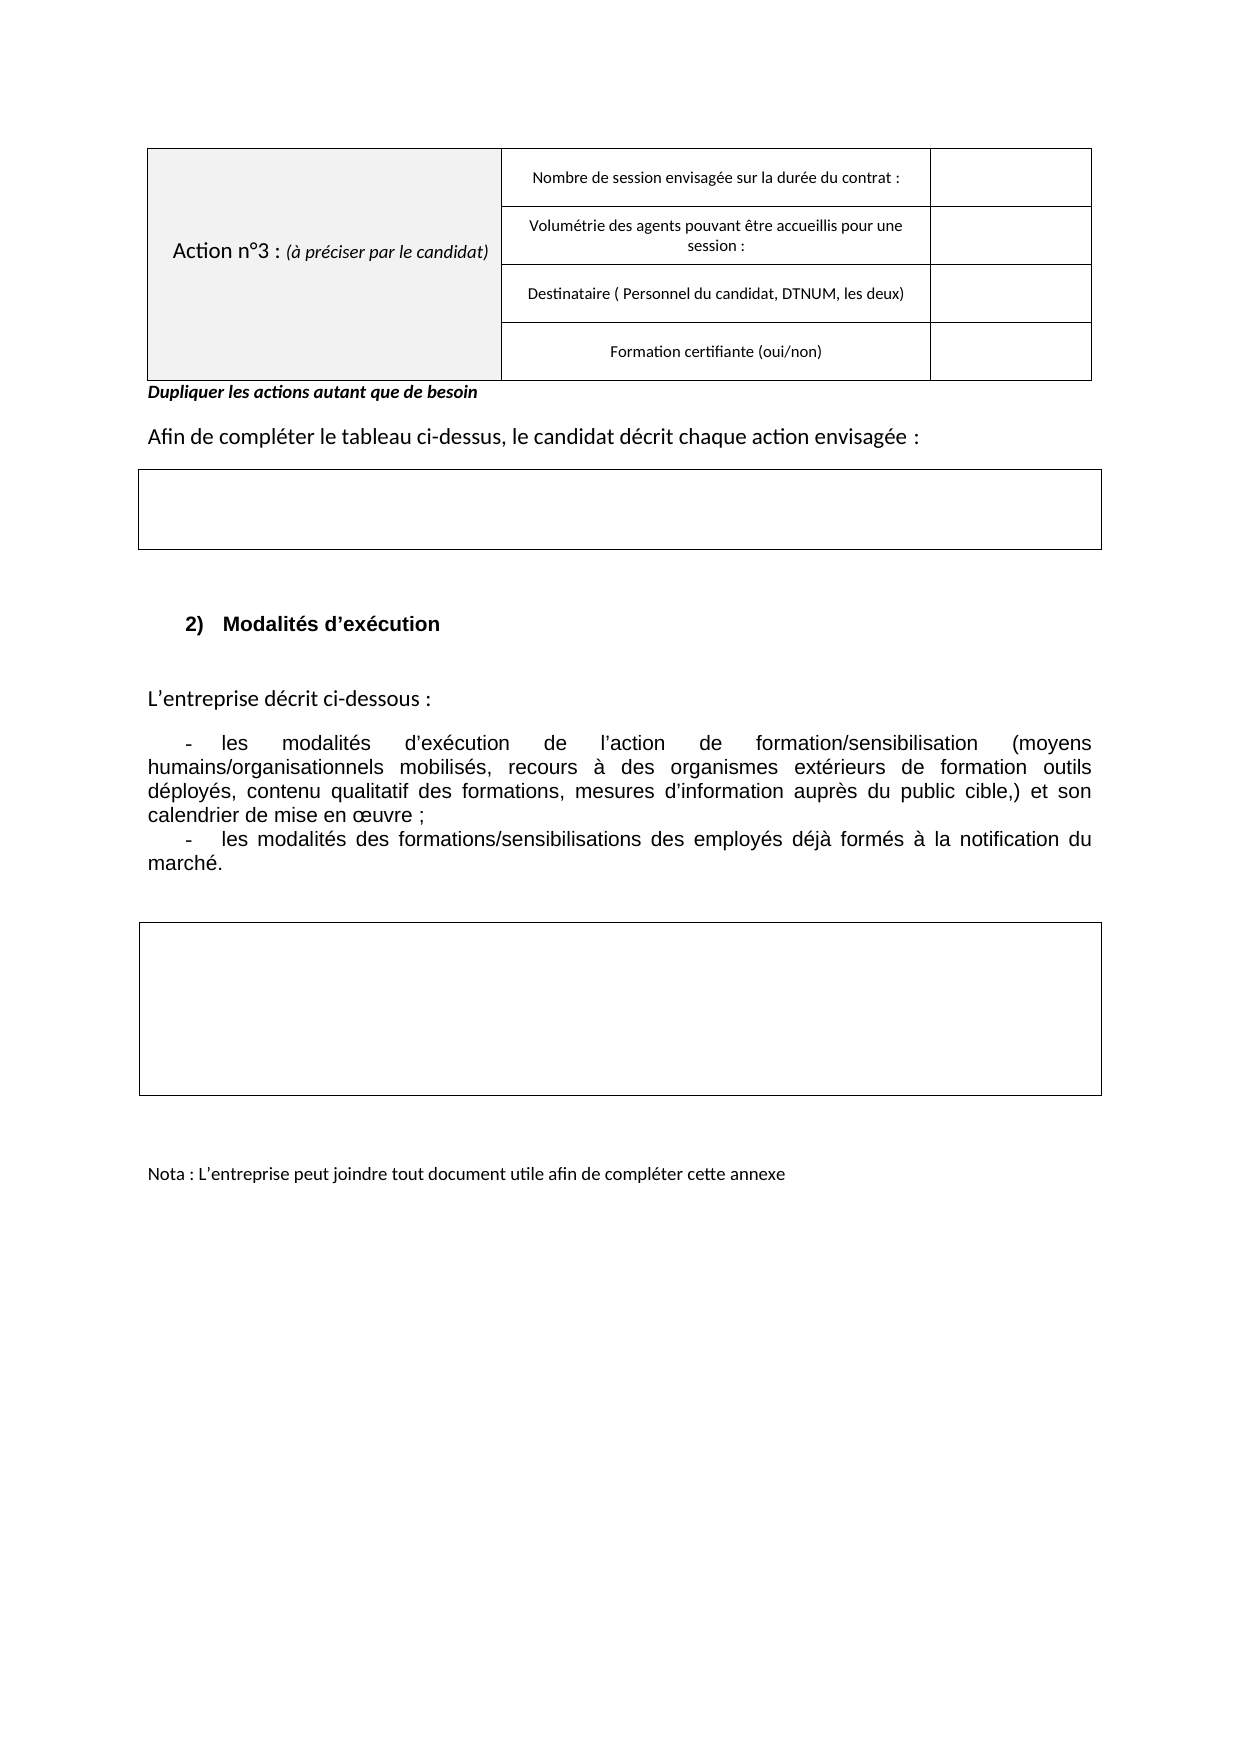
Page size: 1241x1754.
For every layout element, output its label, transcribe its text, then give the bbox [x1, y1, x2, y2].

text L’entreprise décrit ci-dessous : [148, 684, 1093, 712]
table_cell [502, 207, 930, 264]
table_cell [502, 149, 930, 206]
text Dupliquer les actions autant que de besoin [148, 381, 1093, 404]
table_cell [931, 207, 1091, 264]
text Nota : L’entreprise peut joindre tout document utile afin de compléter cette annexe [148, 1162, 1093, 1184]
table_cell Action n°3 : (à préciser par le candidat) [148, 149, 501, 380]
table_cell [931, 149, 1091, 206]
list Modalités d’exécution [185, 611, 1093, 635]
list les modalités d’exécution de l’action de formation/sensibilisation (moyens humains/organisationnels mobilisés, recours à des organismes extérieurs de formation outils déployés, contenu qualitatif des formations, mesures d’information auprès du public cible,) et son calendrier de mise en œuvre ; [148, 731, 1093, 827]
list les modalités des formations/sensibilisations des employés déjà formés à la notification du marché. [148, 827, 1093, 875]
table_cell [931, 323, 1091, 380]
table_cell Formation certifiante (oui/non) [502, 323, 930, 380]
table_cell [931, 265, 1091, 322]
text Afin de compléter le tableau ci-dessus, le candidat décrit chaque action envisagée : [148, 422, 1093, 450]
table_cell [502, 265, 930, 322]
